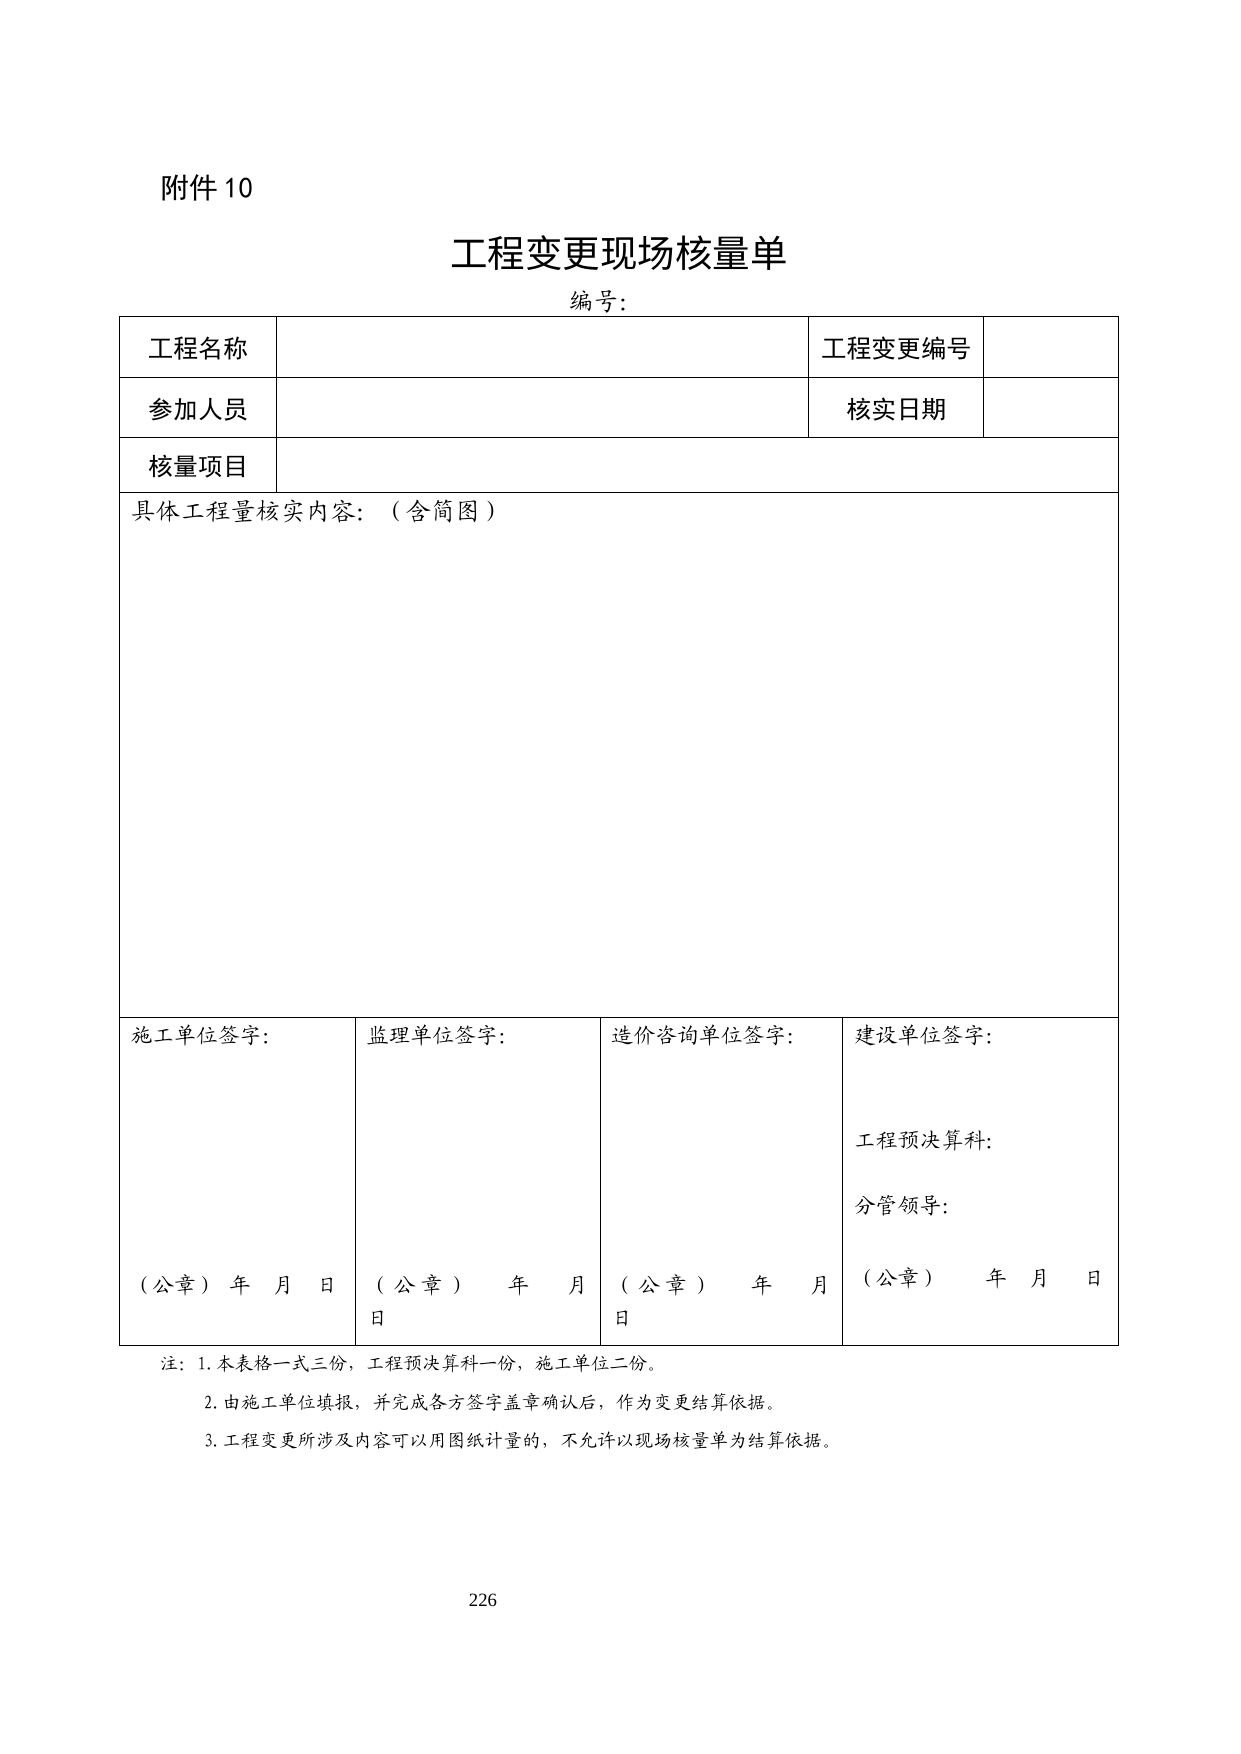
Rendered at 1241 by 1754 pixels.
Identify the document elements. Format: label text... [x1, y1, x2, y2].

table_header [277, 317, 808, 377]
text 附件10 [159, 153, 1078, 218]
table_cell 建设单位签字： 工程预决算科： 分管领导： （公章） 年 月 日 [843, 1018, 1118, 1345]
table_cell 造价咨询单位签字： （公章） 年 月 日 [601, 1018, 842, 1345]
list 注：1.本表格一式三份，工程预决算科一份，施工单位二份。 [159, 1346, 1078, 1378]
table_cell 参加人员 [120, 378, 276, 437]
table_cell 监理单位签字： （公章） 年 月 日 [356, 1018, 600, 1345]
table_cell [277, 438, 1118, 492]
table_cell 核量项目 [120, 438, 276, 492]
table_header 工程名称 [120, 317, 276, 377]
list 2.由施工单位填报，并完成各方签字盖章确认后，作为变更结算依据。 [203, 1385, 1078, 1417]
table_cell 核实日期 [809, 378, 983, 437]
text 编号： [159, 283, 1078, 316]
text 工程变更现场核量单 [159, 218, 1078, 283]
table_cell [277, 378, 808, 437]
table_cell 施工单位签字： （公章） 年 月 日 [120, 1018, 355, 1345]
table_cell [984, 378, 1118, 437]
table_header 工程变更编号 [809, 317, 983, 377]
table_cell 具体工程量核实内容：（含简图） [120, 493, 1118, 1017]
table_header [984, 317, 1118, 377]
list 3.工程变更所涉及内容可以用图纸计量的，不允许以现场核量单为结算依据。 [203, 1424, 1078, 1456]
